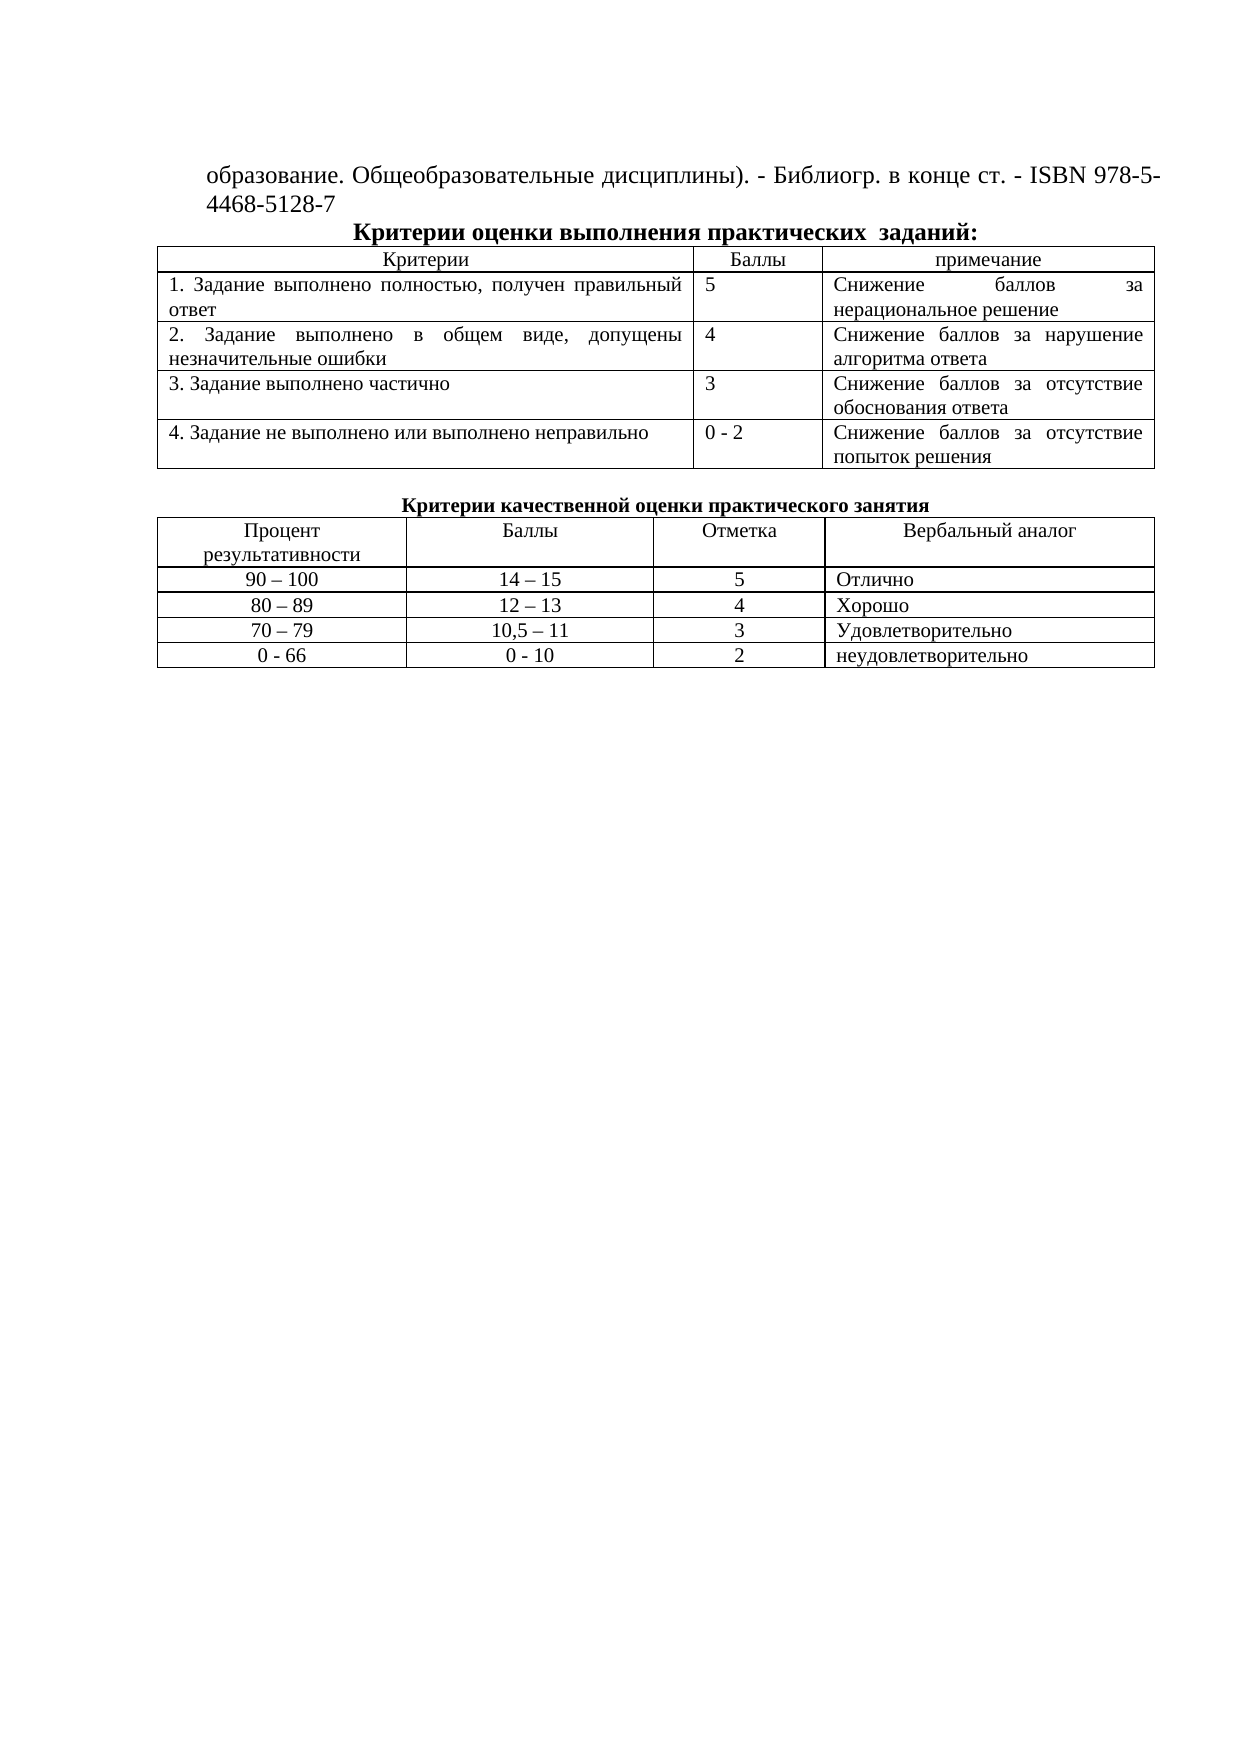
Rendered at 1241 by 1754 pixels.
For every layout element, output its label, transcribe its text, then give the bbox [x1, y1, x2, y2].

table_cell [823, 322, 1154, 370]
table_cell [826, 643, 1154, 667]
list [169, 160, 1162, 217]
text Критерии оценки выполнения практических заданий: [169, 217, 1162, 246]
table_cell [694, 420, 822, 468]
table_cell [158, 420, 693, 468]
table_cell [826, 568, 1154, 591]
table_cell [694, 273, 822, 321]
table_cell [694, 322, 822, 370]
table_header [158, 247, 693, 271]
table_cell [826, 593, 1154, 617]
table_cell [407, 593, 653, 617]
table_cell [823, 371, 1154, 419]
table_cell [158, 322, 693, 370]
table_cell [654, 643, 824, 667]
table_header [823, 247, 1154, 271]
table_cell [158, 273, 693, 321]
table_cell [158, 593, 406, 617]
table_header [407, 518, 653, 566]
text Критерии качественной оценки практического занятия [169, 493, 1162, 517]
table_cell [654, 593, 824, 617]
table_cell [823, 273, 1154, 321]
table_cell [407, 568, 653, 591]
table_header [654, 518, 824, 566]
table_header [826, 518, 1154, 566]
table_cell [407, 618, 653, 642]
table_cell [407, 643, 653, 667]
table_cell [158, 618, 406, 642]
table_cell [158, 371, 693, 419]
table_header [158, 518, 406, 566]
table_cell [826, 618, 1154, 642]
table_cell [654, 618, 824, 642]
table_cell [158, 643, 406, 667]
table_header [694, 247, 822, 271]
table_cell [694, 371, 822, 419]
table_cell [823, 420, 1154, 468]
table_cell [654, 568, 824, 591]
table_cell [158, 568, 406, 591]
